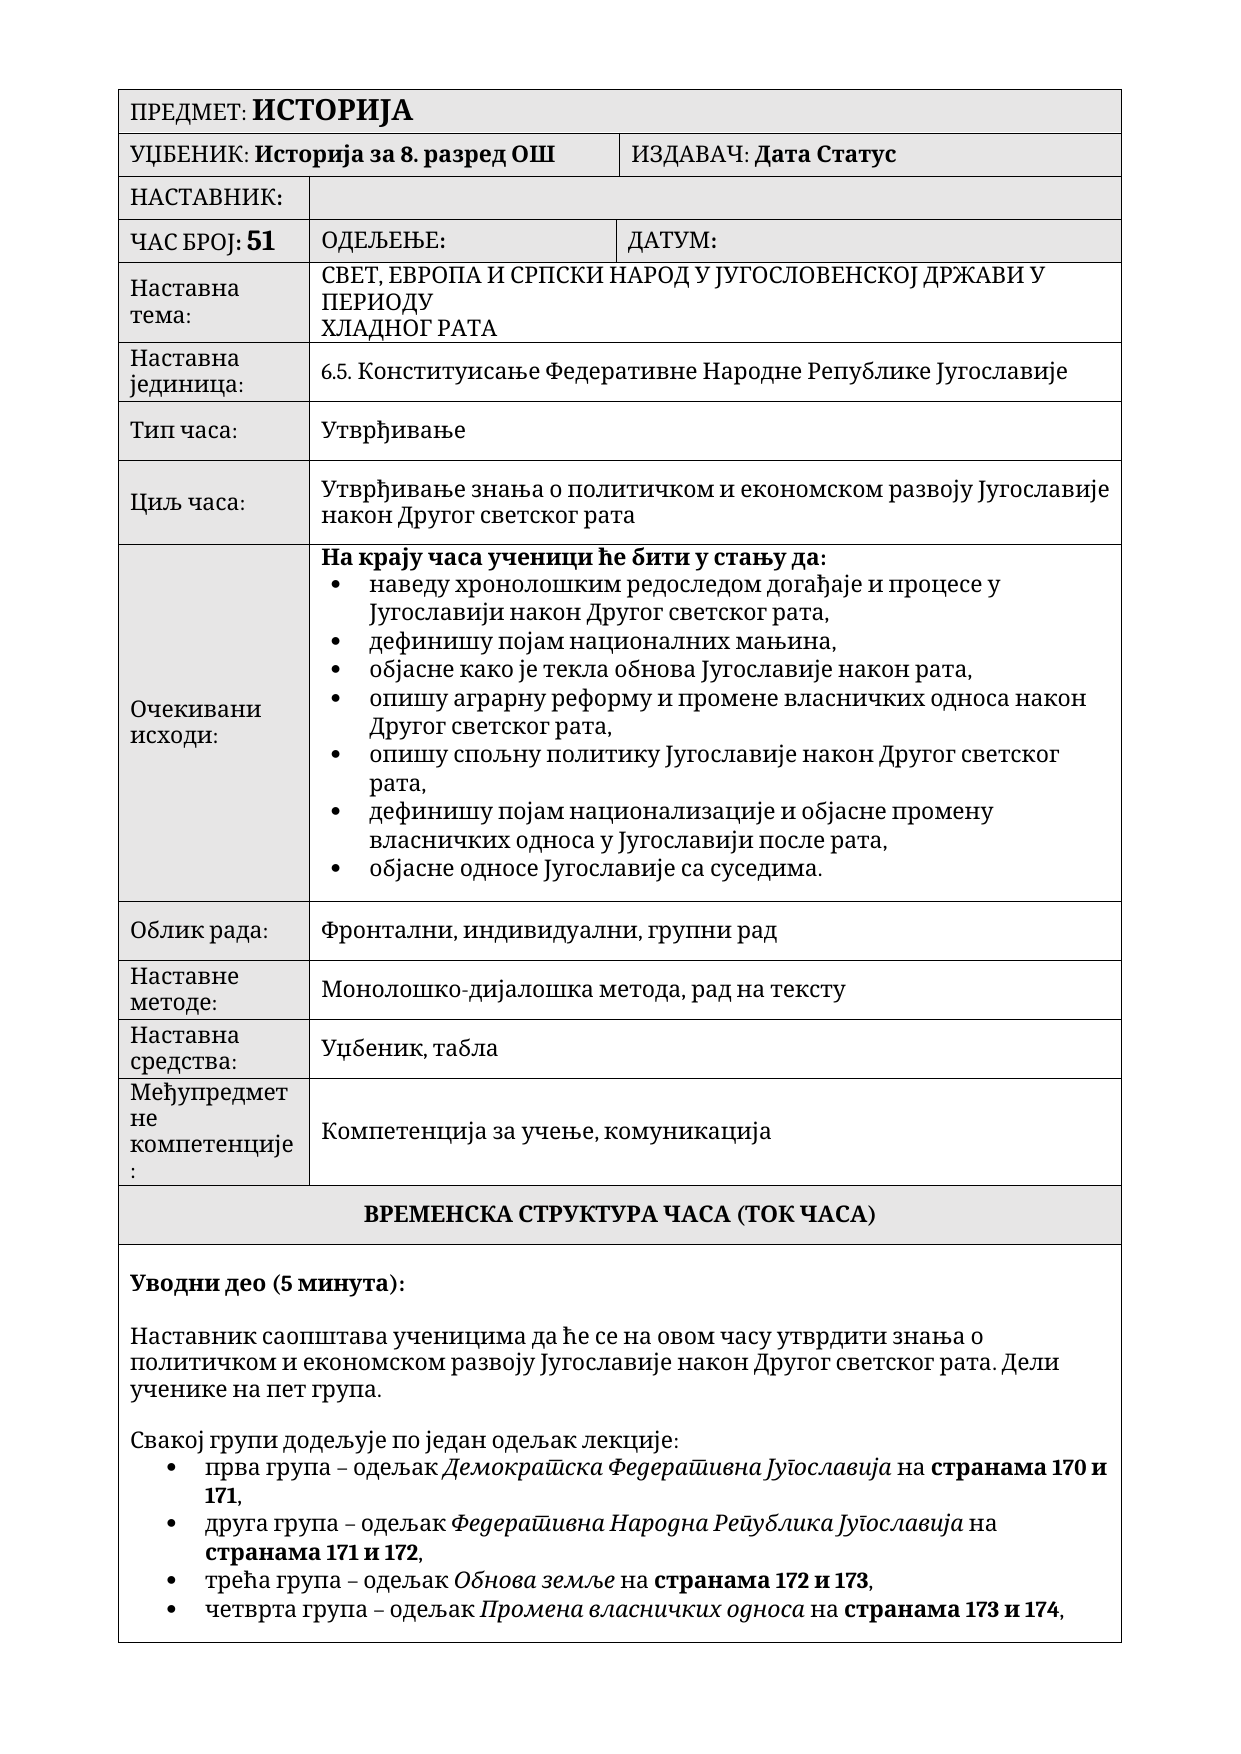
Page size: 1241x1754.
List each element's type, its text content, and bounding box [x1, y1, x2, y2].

table_cell Наставне методе: [119, 961, 309, 1019]
table_cell ИЗДАВАЧ: Дата Статус [620, 134, 1121, 176]
table_cell НАСТАВНИК: [119, 177, 309, 219]
table_cell ЧАС БРОЈ: 51 [119, 220, 309, 262]
table_cell Наставна средства: [119, 1020, 309, 1078]
table_cell ВРЕМЕНСКА СТРУКТУРА ЧАСА (ТОК ЧАСА) [119, 1186, 1121, 1244]
table_cell Циљ часа: [119, 461, 309, 544]
table_cell Тип часа: [119, 402, 309, 460]
table_cell [310, 177, 1121, 219]
table_cell 6.5. Конституисање Федеративне Народне Републике Југославије [310, 343, 1121, 401]
table_header ПРЕДМЕТ: ИСТОРИЈА [119, 90, 1121, 132]
table_cell Наставна јединица: [119, 343, 309, 401]
table_cell Компетенција за учење, комуникација [310, 1079, 1121, 1185]
table_cell УЏБЕНИК: Историја за 8. разред ОШ [119, 134, 619, 176]
table_cell ОДЕЉЕЊЕ: [310, 220, 616, 262]
table_cell Облик рада: [119, 902, 309, 960]
table_cell Утврђивање знања о политичком и економском развоју Југославије након Другог светског рата [310, 461, 1121, 544]
table_cell СВЕТ, ЕВРОПА И СРПСКИ НАРОД У ЈУГОСЛОВЕНСКОЈ ДРЖАВИ У ПЕРИОДУ ХЛАДНОГ РАТА [310, 263, 1121, 342]
table_cell Очекивани исходи: [119, 545, 309, 901]
table_cell ДАТУМ: [617, 220, 1121, 262]
table_cell Уџбеник, табла [310, 1020, 1121, 1078]
table_cell На крају часа ученици ће бити у стању да: наведу хронолошким редоследом догађаје и процесе у Југославији након Другог светског рата, дефинишу појам националних мањина, објасне како је текла обнова Југославије након рата, опишу аграрну реформу и промене власничких односа након Другог светског рата, опишу спољну политику Југославије након Другог светског рата, дефинишу појам национализације и објасне промену власничких односа у Југославији после рата, објасне односе Југославије са суседима. [310, 545, 1121, 901]
table_cell Монолошко-дијалошка метода, рад на тексту [310, 961, 1121, 1019]
table_cell Међупредметне компетенције: [119, 1079, 309, 1185]
table_cell Фронтални, индивидуални, групни рад [310, 902, 1121, 960]
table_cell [119, 1245, 1121, 1642]
table_cell Наставна тема: [119, 263, 309, 342]
table_cell Утврђивање [310, 402, 1121, 460]
